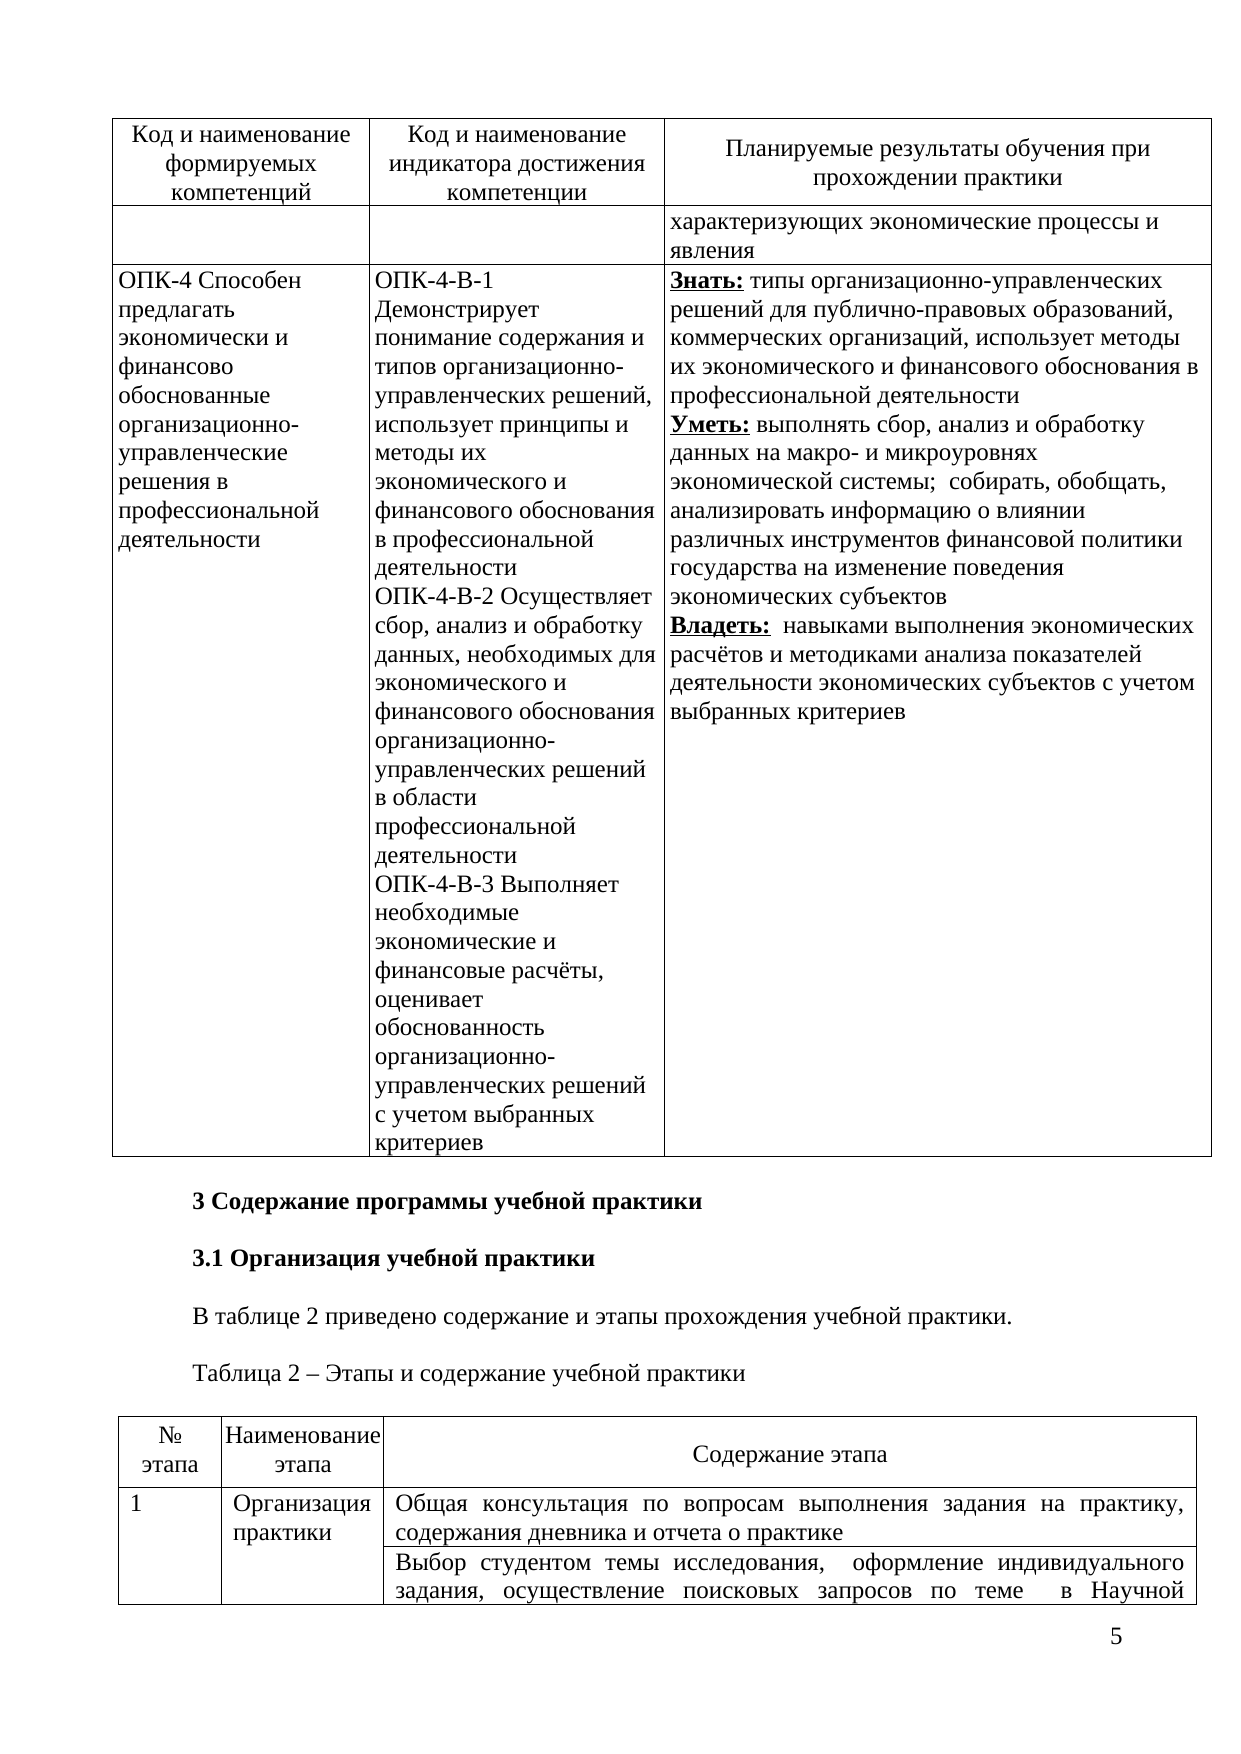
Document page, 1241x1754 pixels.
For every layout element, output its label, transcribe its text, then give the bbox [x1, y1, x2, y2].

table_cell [113, 206, 369, 264]
table_cell Общая консультация по вопросам выполнения задания на практику, содержания дневника и отчета о практике [384, 1488, 1196, 1546]
text Таблица 2 – Этапы и содержание учебной практики [118, 1358, 1122, 1387]
subtitle 3.1 Организация учебной практики [118, 1243, 1122, 1272]
table_header Наименование этапа [222, 1417, 383, 1487]
table_cell Организация практики [222, 1488, 383, 1604]
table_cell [665, 206, 1211, 264]
table_header Код и наименование формируемых компетенций [113, 119, 369, 205]
subtitle 3 Содержание программы учебной практики [118, 1186, 1122, 1215]
table_header Код и наименование индикатора достижения компетенции [370, 119, 664, 205]
table_header Содержание этапа [384, 1417, 1196, 1487]
table_cell ОПК-4 Способен предлагать экономически и финансово обоснованные организационно-управленческие решения в профессиональной деятельности [113, 265, 369, 1156]
table_header Планируемые результаты обучения при прохождении практики [665, 119, 1211, 205]
table_cell 1 [119, 1488, 221, 1604]
table_cell ОПК-4-В-1 Демонстрирует понимание содержания и типов организационно-управленческих решений, использует принципы и методы их экономического и финансового обоснования в профессиональной деятельности ОПК-4-В-2 Осуществляет сбор, анализ и обработку данных, необходимых для экономического и финансового обоснования организационно-управленческих решений в области профессиональной деятельности ОПК-4-В-3 Выполняет необходимые экономические и финансовые расчёты, оценивает обоснованность организационно-управленческих решений с учетом выбранных критериев [370, 265, 664, 1156]
table_header № этапа [119, 1417, 221, 1487]
text В таблице 2 приведено содержание и этапы прохождения учебной практики. [118, 1301, 1122, 1330]
table_cell Знать: типы организационно-управленческих решений для публично-правовых образований, коммерческих организаций, использует методы их экономического и финансового обоснования в профессиональной деятельности Уметь: выполнять сбор, анализ и обработку данных на макро- и микроуровнях экономической системы; собирать, обобщать, анализировать информацию о влиянии различных инструментов финансовой политики государства на изменение поведения экономических субъектов Владеть: навыками выполнения экономических расчётов и методиками анализа показателей деятельности экономических субъектов с учетом выбранных критериев [665, 265, 1211, 1156]
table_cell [370, 206, 664, 264]
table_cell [384, 1547, 1196, 1604]
